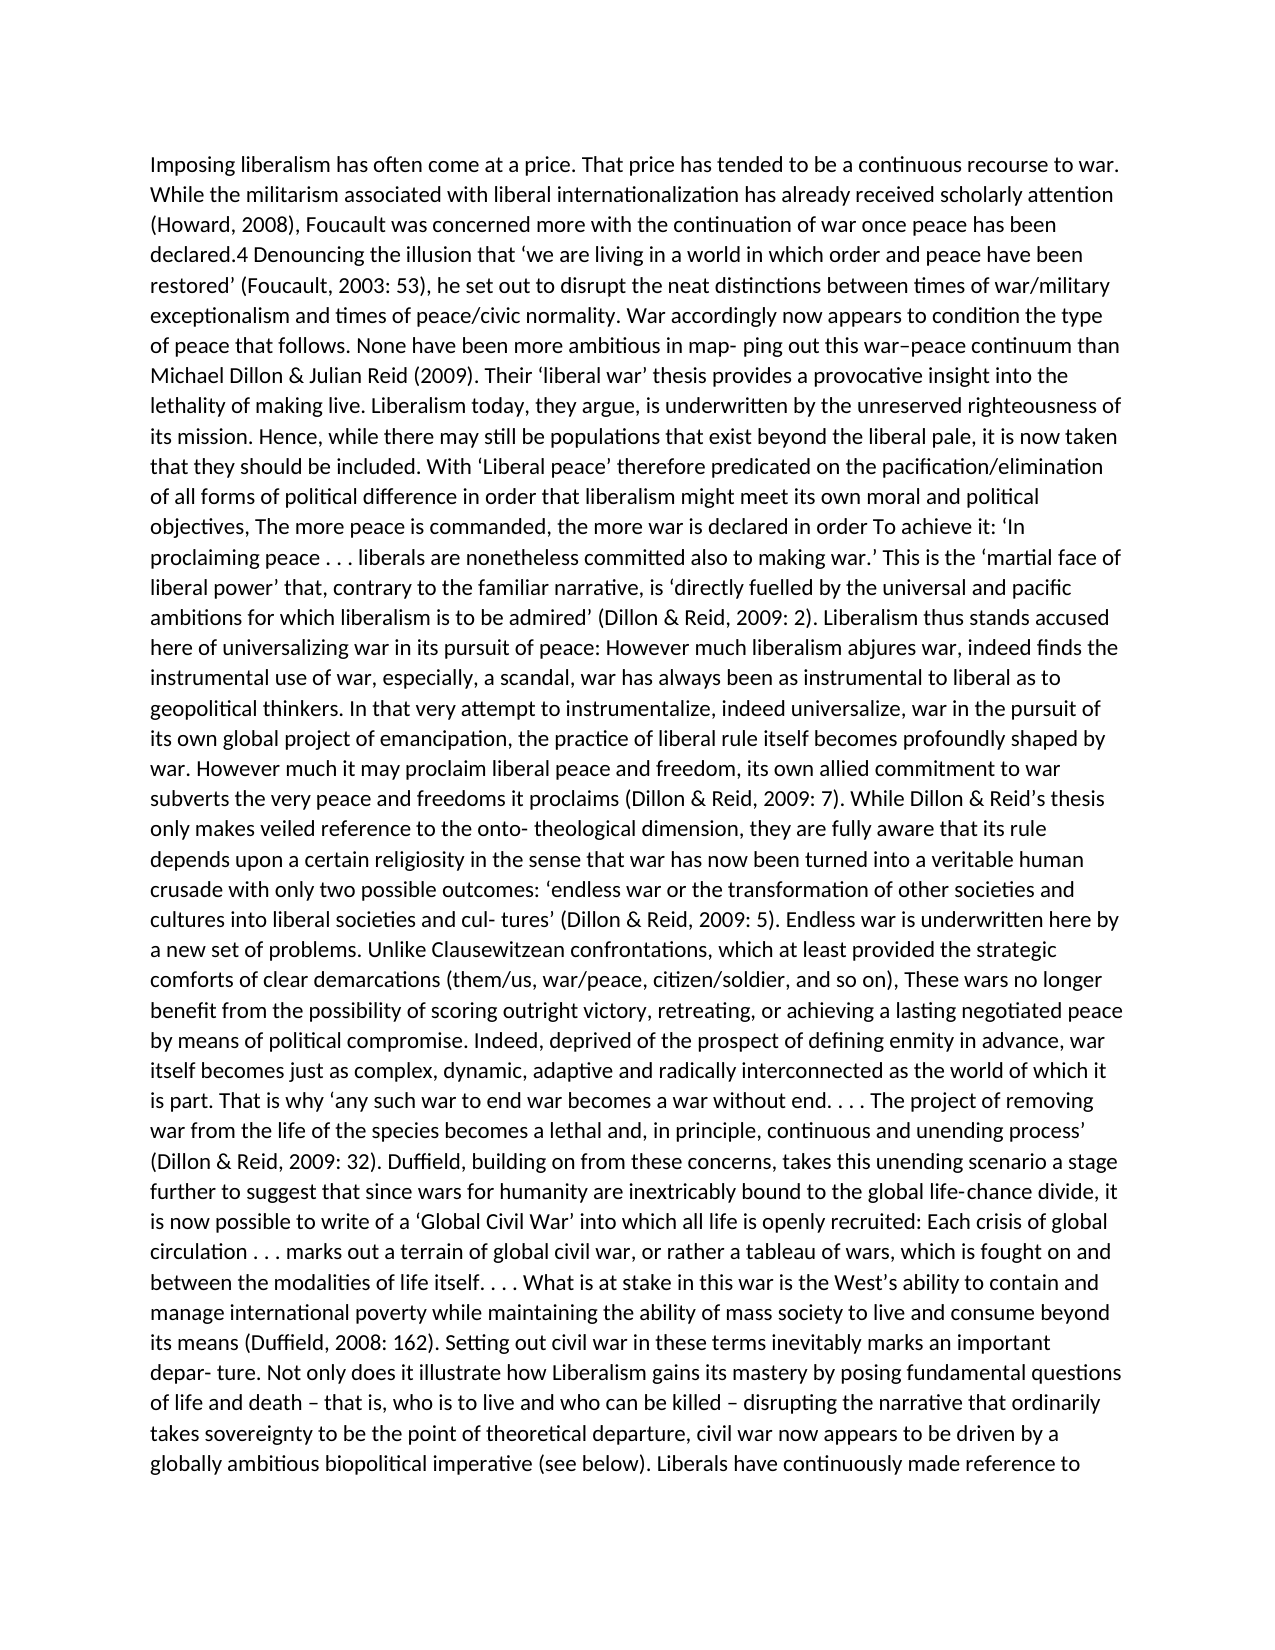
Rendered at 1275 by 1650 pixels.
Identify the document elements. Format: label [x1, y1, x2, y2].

text [150, 150, 1125, 1477]
